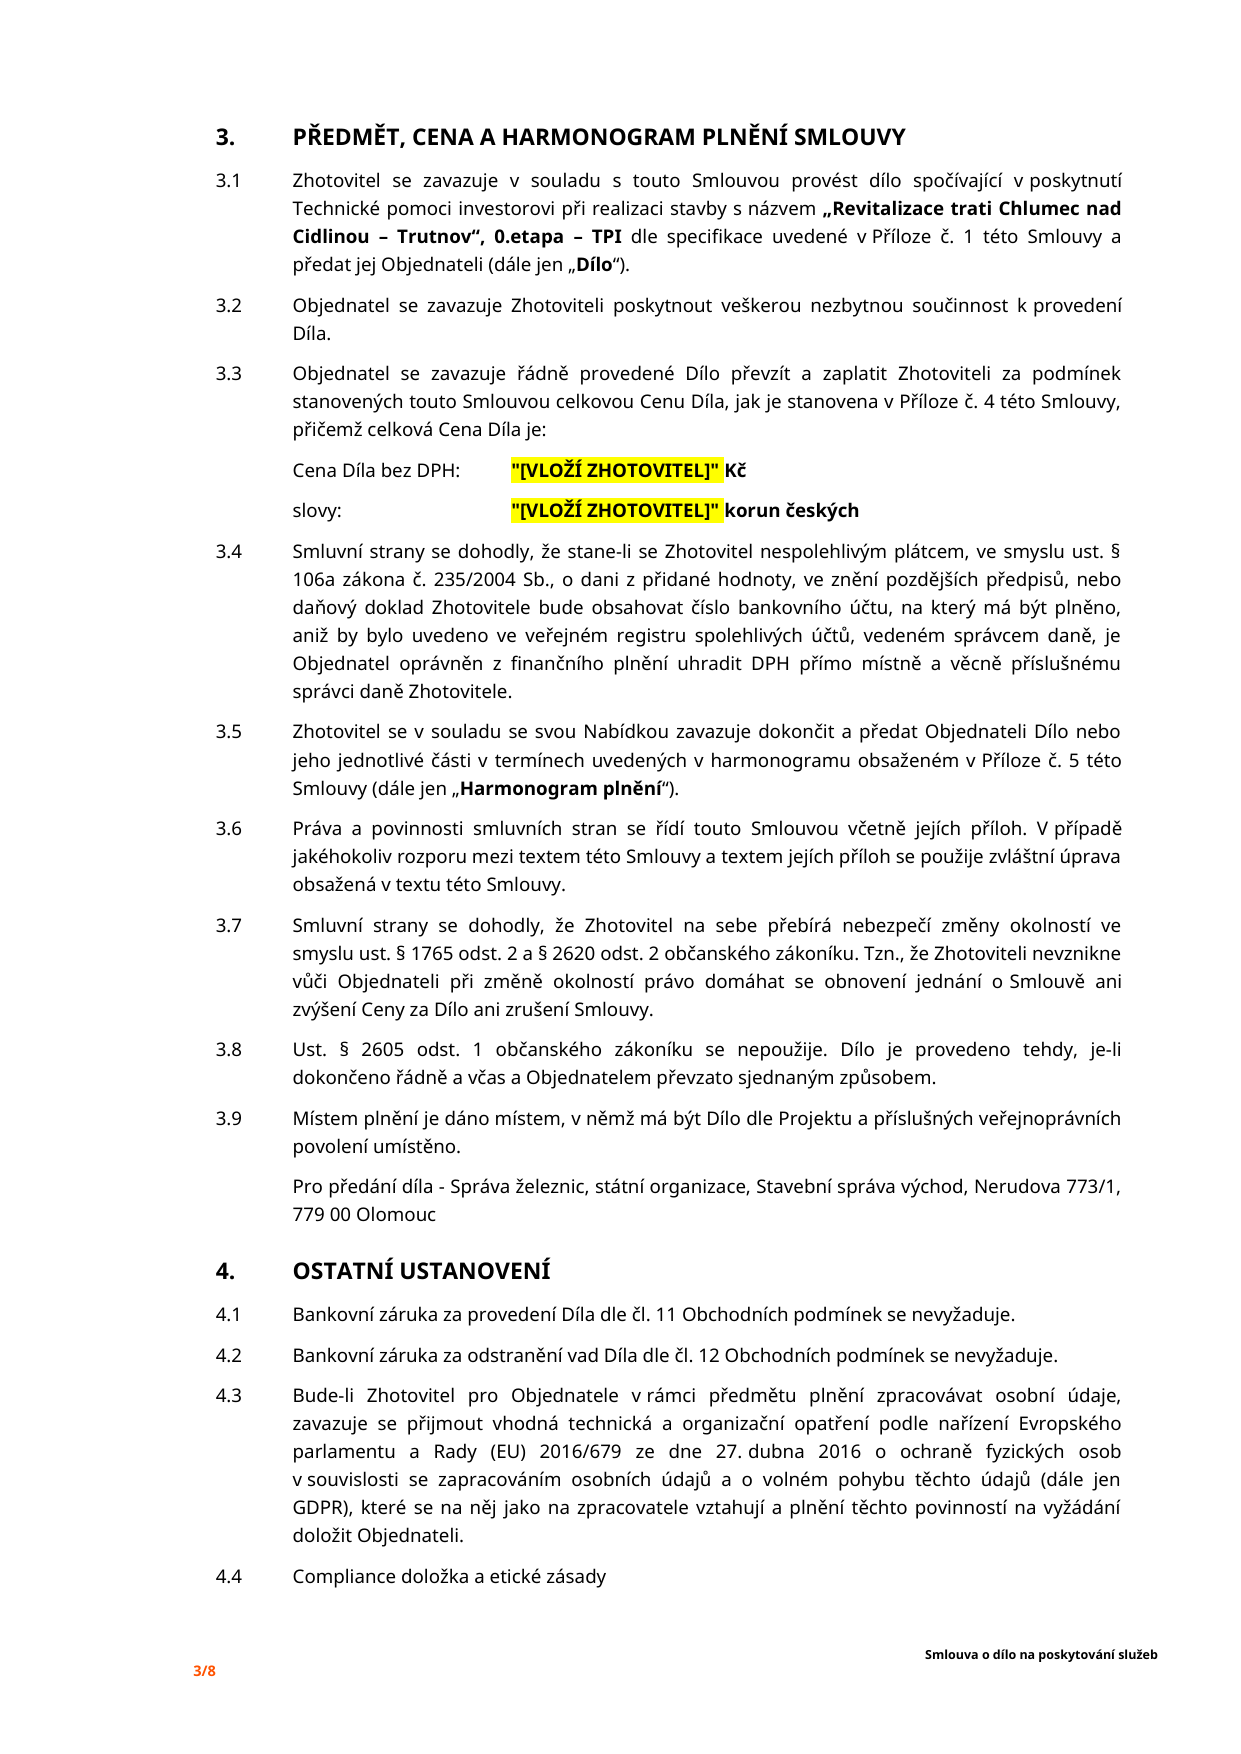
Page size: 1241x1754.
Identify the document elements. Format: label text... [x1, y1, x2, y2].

text Zhotovitel se zavazuje v souladu s touto Smlouvou provést dílo spočívající v poskytnutí Technické pomoci investorovi při realizaci stavby s názvem „Revitalizace trati Chlumec nad Cidlinou – Trutnov“, 0.etapa – TPI dle specifikace uvedené v Příloze č. 1 této Smlouvy a předat jej Objednateli (dále jen „Dílo“). [216, 167, 1122, 277]
text Bankovní záruka za odstranění vad Díla dle čl. 12 Obchodních podmínek se nevyžaduje. [216, 1342, 1122, 1368]
text Objednatel se zavazuje řádně provedené Dílo převzít a zaplatit Zhotoviteli za podmínek stanovených touto Smlouvou celkovou Cenu Díla, jak je stanovena v Příloze č. 4 této Smlouvy, přičemž celková Cena Díla je: [216, 361, 1122, 442]
text Smluvní strany se dohodly, že stane-li se Zhotovitel nespolehlivým plátcem, ve smyslu ust. § 106a zákona č. 235/2004 Sb., o dani z přidané hodnoty, ve znění pozdějších předpisů, nebo daňový doklad Zhotovitele bude obsahovat číslo bankovního účtu, na který má být plněno, aniž by bylo uvedeno ve veřejném registru spolehlivých účtů, vedeném správcem daně, je Objednatel oprávněn z finančního plnění uhradit DPH přímo místně a věcně příslušnému správci daně Zhotovitele. [216, 538, 1122, 704]
text slovy: korun českých [292, 498, 511, 523]
text Cena Díla bez DPH: Kč [724, 457, 1122, 483]
text slovy: korun českých [724, 498, 1122, 523]
text Compliance doložka a etické zásady [216, 1563, 1122, 1589]
text OSTATNÍ USTANOVENÍ [216, 1255, 1122, 1286]
text Bankovní záruka za provedení Díla dle čl. 11 Obchodních podmínek se nevyžaduje. [216, 1302, 1122, 1327]
text Bude-li Zhotovitel pro Objednatele v rámci předmětu plnění zpracovávat osobní údaje, zavazuje se přijmout vhodná technická a organizační opatření podle nařízení Evropského parlamentu a Rady (EU) 2016/679 ze dne 27. dubna 2016 o ochraně fyzických osob v souvislosti se zapracováním osobních údajů a o volném pohybu těchto údajů (dále jen GDPR), které se na něj jako na zpracovatele vztahují a plnění těchto povinností na vyžádání doložit Objednateli. [216, 1383, 1122, 1548]
text PŘEDMĚT, CENA A HARMONOGRAM PLNĚNÍ SMLOUVY [216, 121, 1122, 152]
text Práva a povinnosti smluvních stran se řídí touto Smlouvou včetně jejích příloh. V případě jakéhokoliv rozporu mezi textem této Smlouvy a textem jejích příloh se použije zvláštní úprava obsažená v textu této Smlouvy. [216, 815, 1122, 897]
text Místem plnění je dáno místem, v němž má být Dílo dle Projektu a příslušných veřejnoprávních povolení umístěno. [216, 1105, 1122, 1159]
text Ust. § 2605 odst. 1 občanského zákoníku se nepoužije. Dílo je provedeno tehdy, je-li dokončeno řádně a včas a Objednatelem převzato sjednaným způsobem. [216, 1037, 1122, 1090]
text Zhotovitel se v souladu se svou Nabídkou zavazuje dokončit a předat Objednateli Dílo nebo jeho jednotlivé části v termínech uvedených v harmonogramu obsaženém v Příloze č. 5 této Smlouvy (dále jen „Harmonogram plnění“). [216, 719, 1122, 800]
text Objednatel se zavazuje Zhotoviteli poskytnout veškerou nezbytnou součinnost k provedení Díla. [216, 292, 1122, 346]
text Cena Díla bez DPH: Kč [292, 457, 511, 483]
list Pro předání díla - Správa železnic, státní organizace, Stavební správa východ, Nerudova 773/1, 779 00 Olomouc [292, 1174, 1122, 1227]
text Smluvní strany se dohodly, že Zhotovitel na sebe přebírá nebezpečí změny okolností ve smyslu ust. § 1765 odst. 2 a § 2620 odst. 2 občanského zákoníku. Tzn., že Zhotoviteli nevznikne vůči Objednateli při změně okolností právo domáhat se obnovení jednání o Smlouvě ani zvýšení Ceny za Dílo ani zrušení Smlouvy. [216, 912, 1122, 1022]
